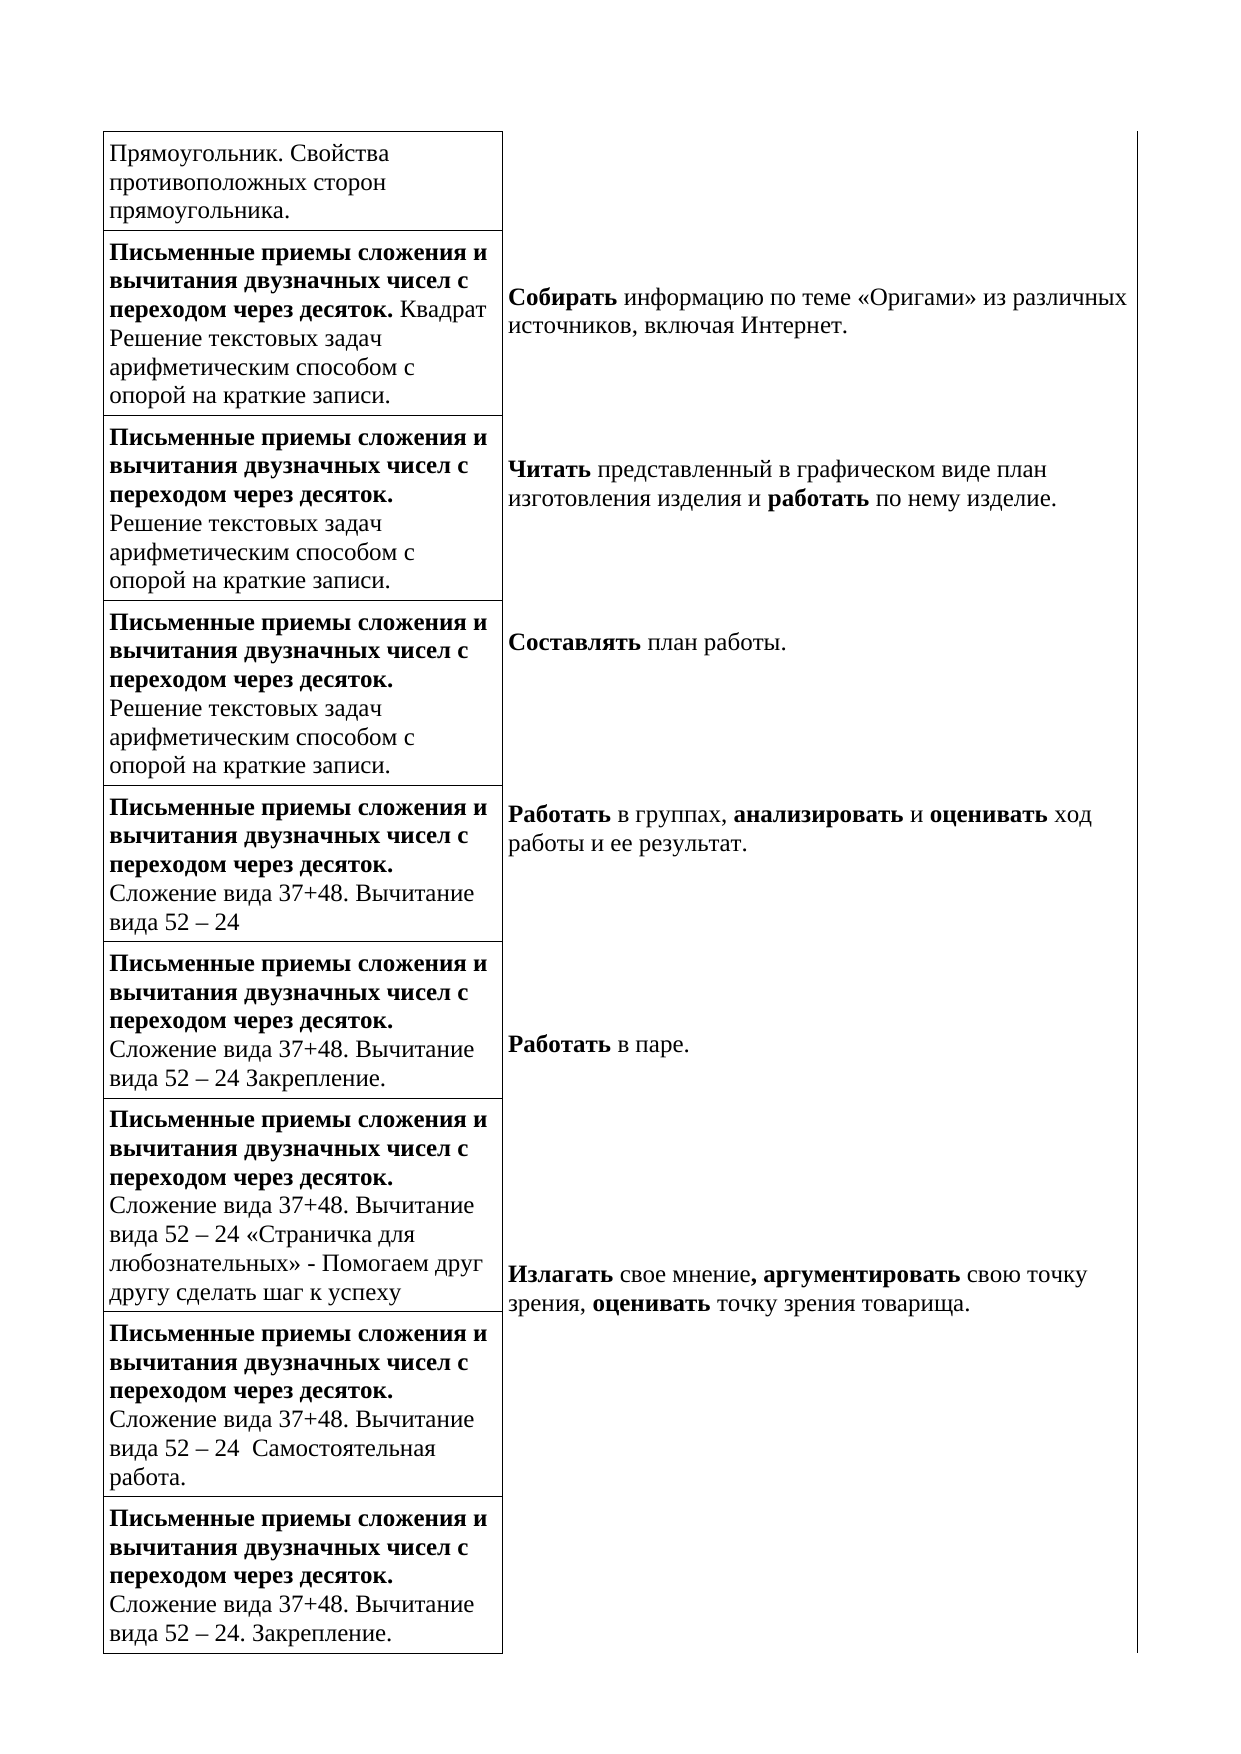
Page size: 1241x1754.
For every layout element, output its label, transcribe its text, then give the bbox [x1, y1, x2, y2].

table_cell Письменные приемы сложения и вычитания двузначных чисел с переходом через десяток. Сложение вида 37+48. Вычитание вида 52 – 24 Самостоятельная работа. [104, 1312, 502, 1496]
table_cell Письменные приемы сложения и вычитания двузначных чисел с переходом через десяток. Решение текстовых задач арифметическим способом с опорой на краткие записи. [104, 416, 502, 600]
table_cell Письменные приемы сложения и вычитания двузначных чисел с переходом через десяток. Квадрат Решение текстовых задач арифметическим способом с опорой на краткие записи. [104, 231, 502, 415]
table_cell Письменные приемы сложения и вычитания двузначных чисел с переходом через десяток. Сложение вида 37+48. Вычитание вида 52 – 24 «Страничка для любознательных» - Помогаем друг другу сделать шаг к успеху [104, 1099, 502, 1311]
table_cell Письменные приемы сложения и вычитания двузначных чисел с переходом через десяток. Сложение вида 37+48. Вычитание вида 52 – 24 [104, 786, 502, 941]
table_cell Письменные приемы сложения и вычитания двузначных чисел с переходом через десяток. Сложение вида 37+48. Вычитание вида 52 – 24 Закрепление. [104, 942, 502, 1097]
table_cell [104, 132, 502, 230]
table_cell Письменные приемы сложения и вычитания двузначных чисел с переходом через десяток. Решение текстовых задач арифметическим способом с опорой на краткие записи. [104, 601, 502, 785]
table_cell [104, 1497, 502, 1652]
